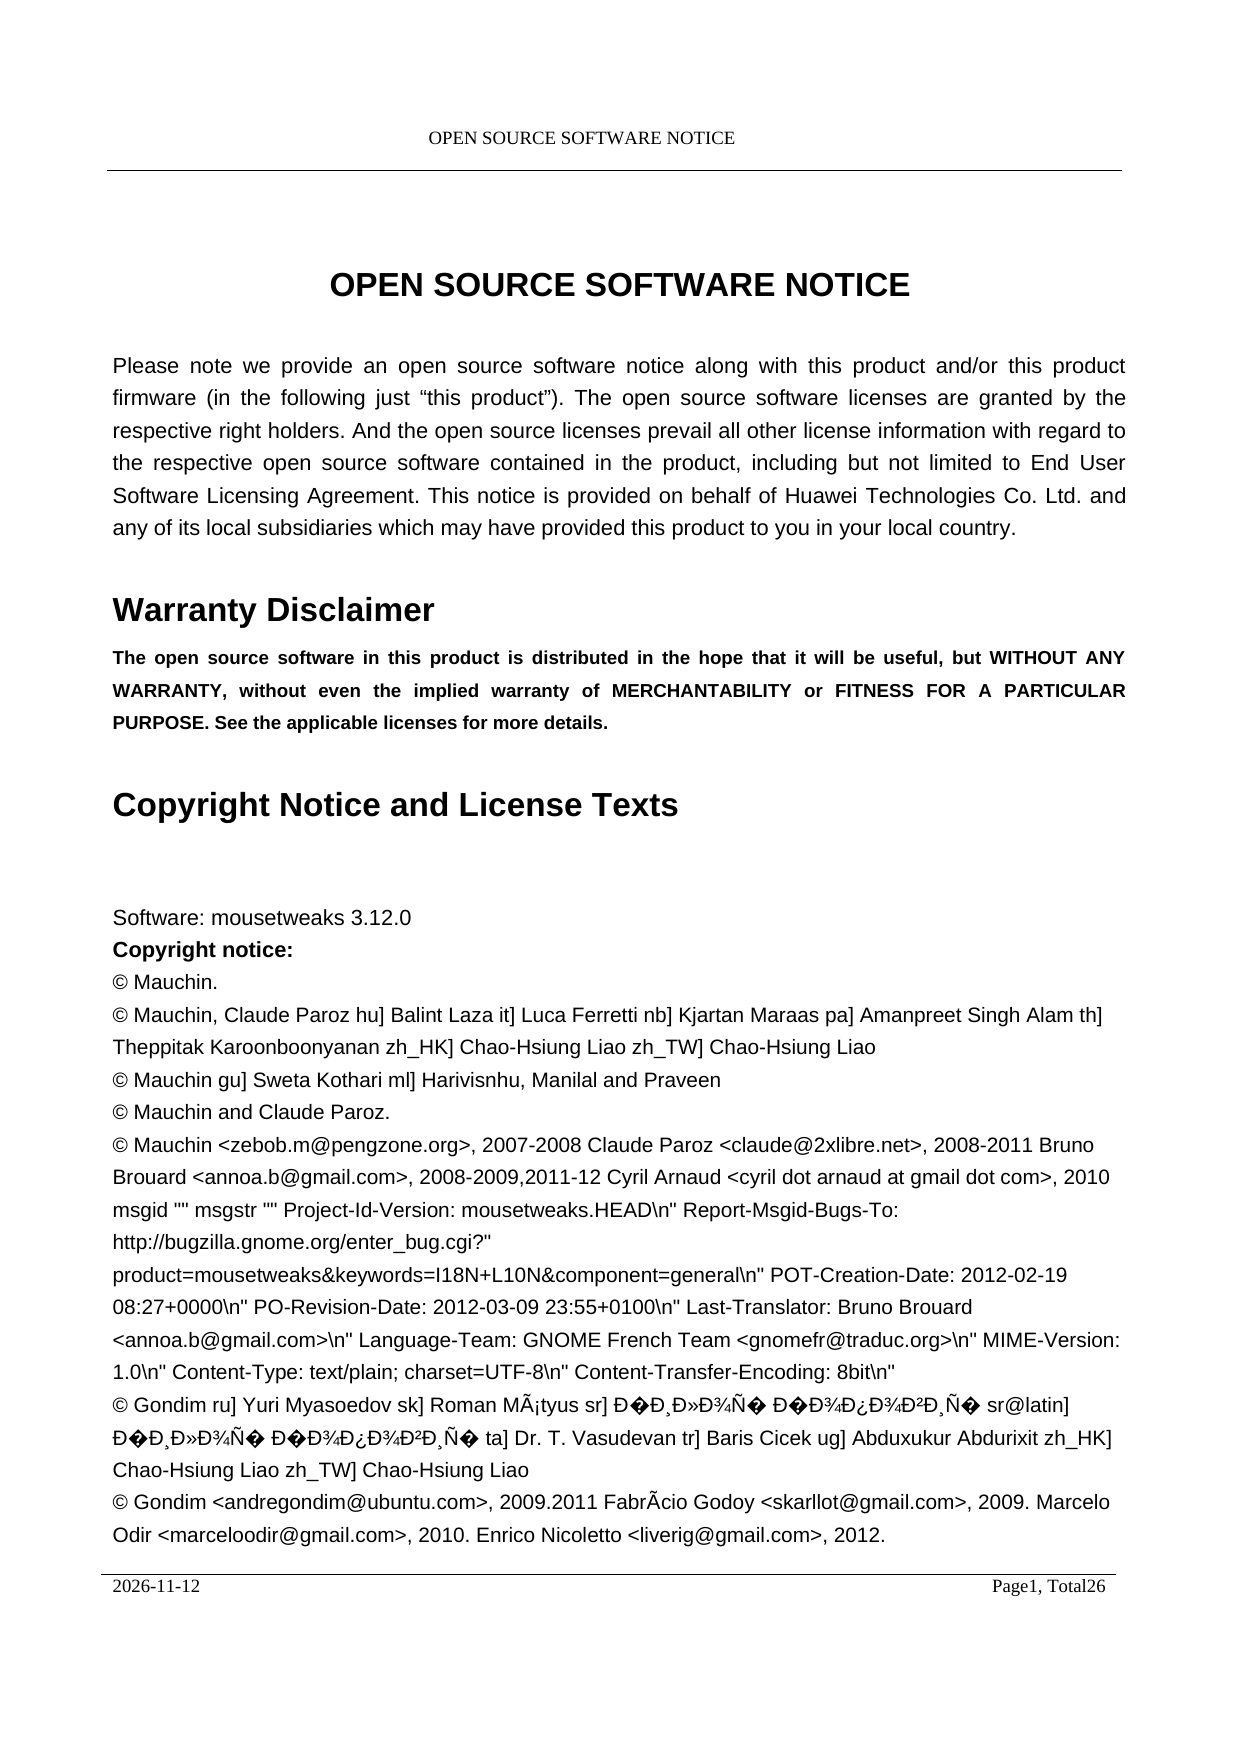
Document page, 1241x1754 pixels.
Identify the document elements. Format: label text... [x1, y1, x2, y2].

text © Gondim ru] Yuri Myasoedov sk] Roman MÃ¡tyus sr] Ð�Ð¸Ð»Ð¾Ñ� Ð�Ð¾Ð¿Ð¾Ð²Ð¸Ñ� sr@latin] Ð�Ð¸Ð»Ð¾Ñ� Ð�Ð¾Ð¿Ð¾Ð²Ð¸Ñ� ta] Dr. T. Vasudevan tr] Baris Cicek ug] Abduxukur Abdurixit zh_HK] Chao-Hsiung Liao zh_TW] Chao-Hsiung Liao [112, 1388, 1128, 1486]
text © Mauchin <zebob.m@pengzone.org>, 2007-2008 Claude Paroz <claude@2xlibre.net>, 2008-2011 Bruno Brouard <annoa.b@gmail.com>, 2008-2009,2011-12 Cyril Arnaud <cyril dot arnaud at gmail dot com>, 2010 msgid "" msgstr "" Project-Id-Version: mousetweaks.HEAD\n" Report-Msgid-Bugs-To: http://bugzilla.gnome.org/enter_bug.cgi?" product=mousetweaks&keywords=I18N+L10N&component=general\n" POT-Creation-Date: 2012-02-19 08:27+0000\n" PO-Revision-Date: 2012-03-09 23:55+0100\n" Last-Translator: Bruno Brouard <annoa.b@gmail.com>\n" Language-Team: GNOME French Team <gnomefr@traduc.org>\n" MIME-Version: 1.0\n" Content-Type: text/plain; charset=UTF-8\n" Content-Transfer-Encoding: 8bit\n" [112, 1128, 1128, 1388]
text © Mauchin, Claude Paroz hu] Balint Laza it] Luca Ferretti nb] Kjartan Maraas pa] Amanpreet Singh Alam th] Theppitak Karoonboonyanan zh_HK] Chao-Hsiung Liao zh_TW] Chao-Hsiung Liao [112, 998, 1128, 1063]
text Please note we provide an open source software notice along with this product and/or this product firmware (in the following just “this product”). The open source software licenses are granted by the respective right holders. And the open source licenses prevail all other license information with regard to the respective open source software contained in the product, including but not limited to End User Software Licensing Agreement. This notice is provided on behalf of Huawei Technologies Co. Ltd. and any of its local subsidiaries which may have provided this product to you in your local country. [112, 349, 1128, 544]
text © Gondim <andregondim@ubuntu.com>, 2009.2011 FabrÃ­cio Godoy <skarllot@gmail.com>, 2009. Marcelo Odir <marceloodir@gmail.com>, 2010. Enrico Nicoletto <liverig@gmail.com>, 2012. [112, 1486, 1128, 1551]
text © Mauchin gu] Sweta Kothari ml] Harivisnhu, Manilal and Praveen [112, 1063, 1128, 1096]
text Software: mousetweaks 3.12.0 [112, 901, 1128, 933]
text Copyright Notice and License Texts [112, 771, 1128, 836]
text OPEN SOURCE SOFTWARE NOTICE [112, 251, 1128, 316]
text Warranty Disclaimer [112, 576, 1128, 641]
text © Mauchin and Claude Paroz. [112, 1096, 1128, 1128]
text The open source software in this product is distributed in the hope that it will be useful, but WITHOUT ANY WARRANTY, without even the implied warranty of MERCHANTABILITY or FITNESS FOR A PARTICULAR PURPOSE. See the applicable licenses for more details. [112, 641, 1128, 739]
text © Mauchin. [112, 966, 1128, 998]
text Copyright notice: [112, 933, 1128, 966]
